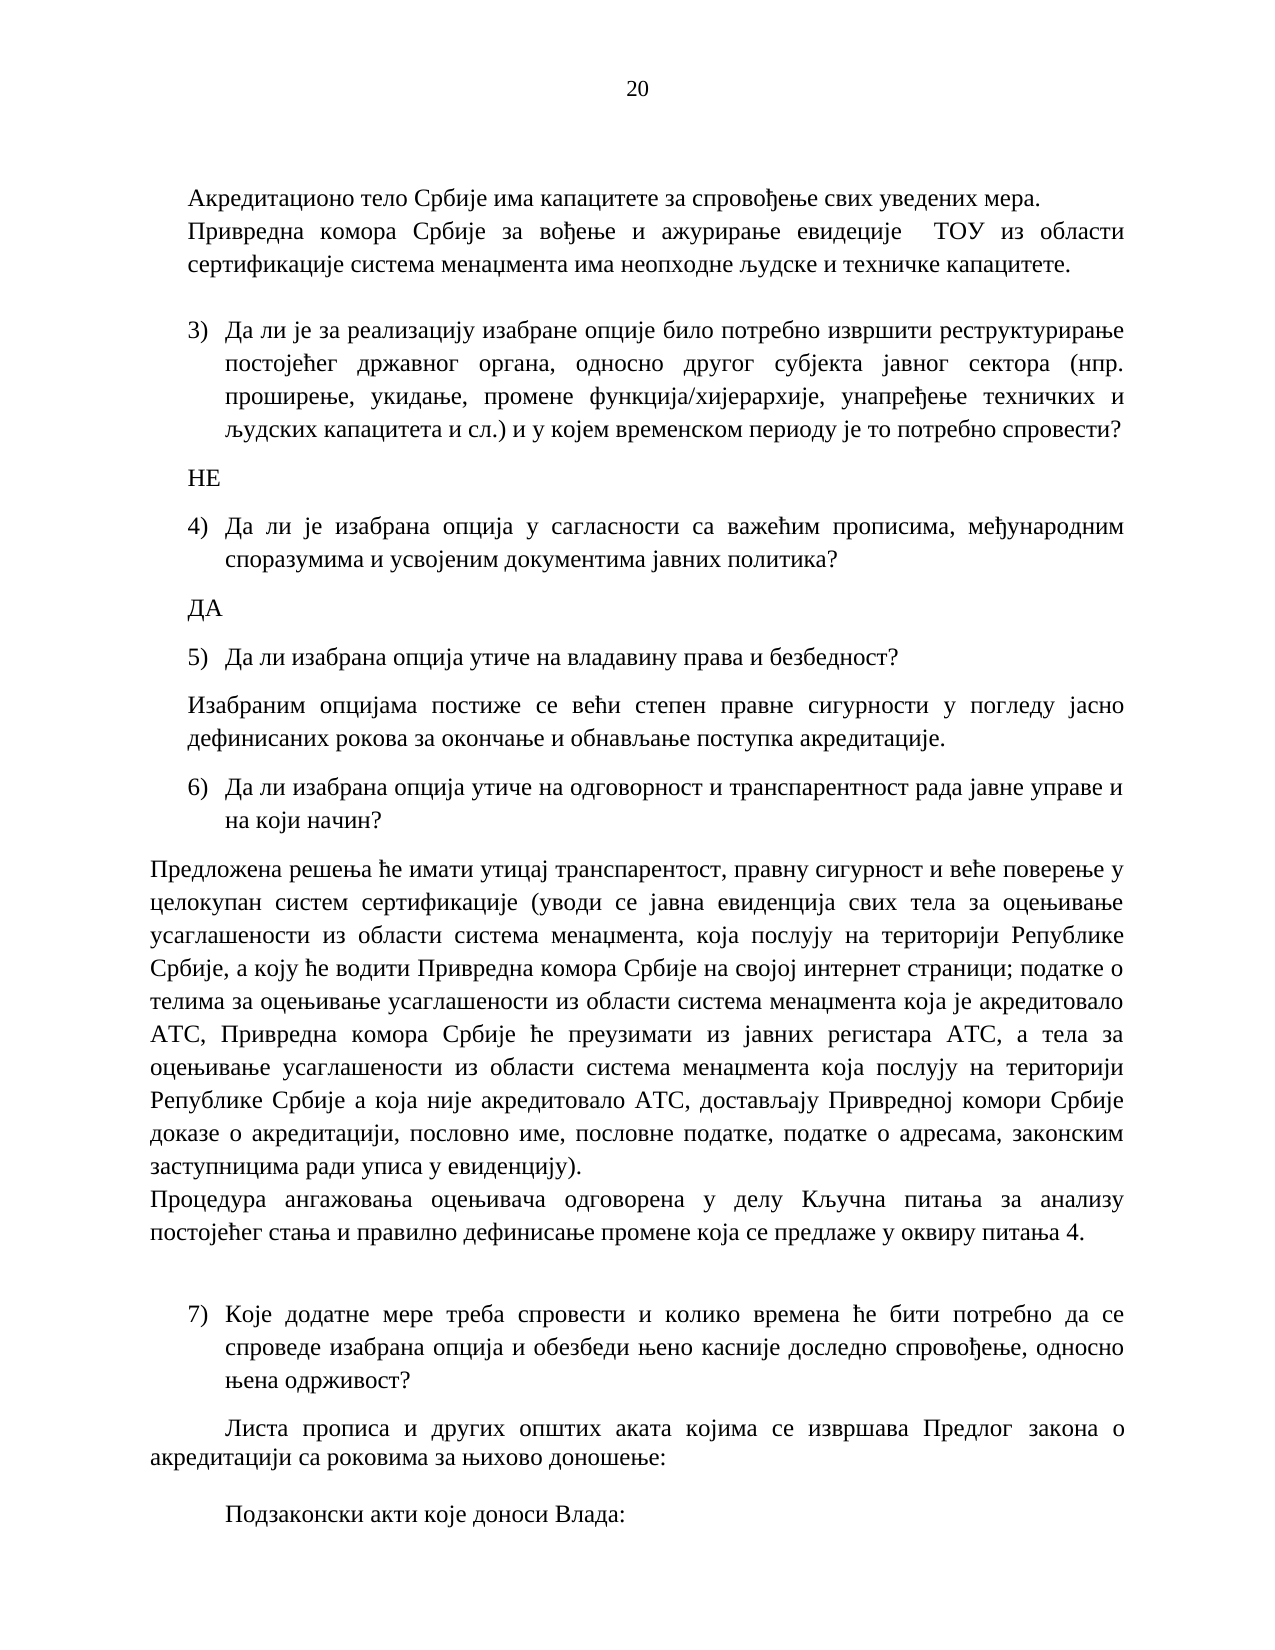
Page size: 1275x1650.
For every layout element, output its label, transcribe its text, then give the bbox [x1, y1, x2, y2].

list Да ли изабрана опција утиче на владавину права и безбедност? [187, 642, 1125, 671]
list Да ли изабрана опција утиче на одговорност и транспарентност рада јавне управе и на који начин? [187, 772, 1125, 834]
text Процедура ангажовања оцењивача одговорена у делу Кључна питања за анализу постојећег стања и правилно дефинисање промене која се предлаже у оквиру питања 4. [150, 1184, 1125, 1246]
text ДА [187, 593, 1125, 622]
text Листа прописа и других општих аката којима се извршава Предлог закона о акредитацији са роковима за њихово доношење: [150, 1413, 1125, 1471]
text Изабраним опцијама постиже се већи степен правне сигурности у погледу јасно дефинисаних рокова за окончање и обнављање поступка акредитације. [187, 690, 1125, 752]
text Привредна комора Србије за вођење и ажурирање евидеције ТОУ из области сертификације система менаџмента има неопходне људске и техничке капацитете. [187, 216, 1125, 278]
text Акредитационо тело Србије има капацитете за спровођење свих уведених мера. [187, 183, 1125, 212]
list Подзаконски акти које доноси Влада: [225, 1499, 1125, 1528]
text Предложена решења ће имати утицај транспарентост, правну сигурност и веће поверење у целокупан систем сертификације (уводи се јавна евиденција свих тела за оцењивање усаглашености из области система менаџмента, која послују на територији Републике Србије, а коју ће водити Привредна комора Србије на својој интернет страници; податке о телима за оцењивање усаглашености из области система менаџмента која је акредитовало АТС, Привредна комора Србије ће преузимати из јавних регистара АТС, а тела за оцењивање усаглашености из области система менаџмента која послују на територији Републике Србије а која није акредитовало АТС, достављају Привредној комори Србије доказе о акредитацији, пословно име, пословне податке, податке о адресама, законским заступницима ради уписа у евиденцију). [150, 854, 1125, 1180]
list Које додатне мере треба спровести и колико времена ће бити потребно да се спроведе изабрана опција и обезбеди њено касније доследно спровођење, односно њена одрживост? [187, 1299, 1125, 1393]
list Да ли је за реализацију изабране опције било потребно извршити реструктурирање постојећег државног органа, односно другог субјекта јавног сектора (нпр. проширење, укидање, промене функција/хијерархије, унапређење техничких и људских капацитета и сл.) и у којем временском периоду је то потребно спровести? [187, 315, 1125, 443]
text НЕ [187, 463, 1125, 492]
list Да ли је изабрана опција у сагласности са важећим прописима, међународним споразумима и усвојеним документима јавних политика? [187, 511, 1125, 573]
